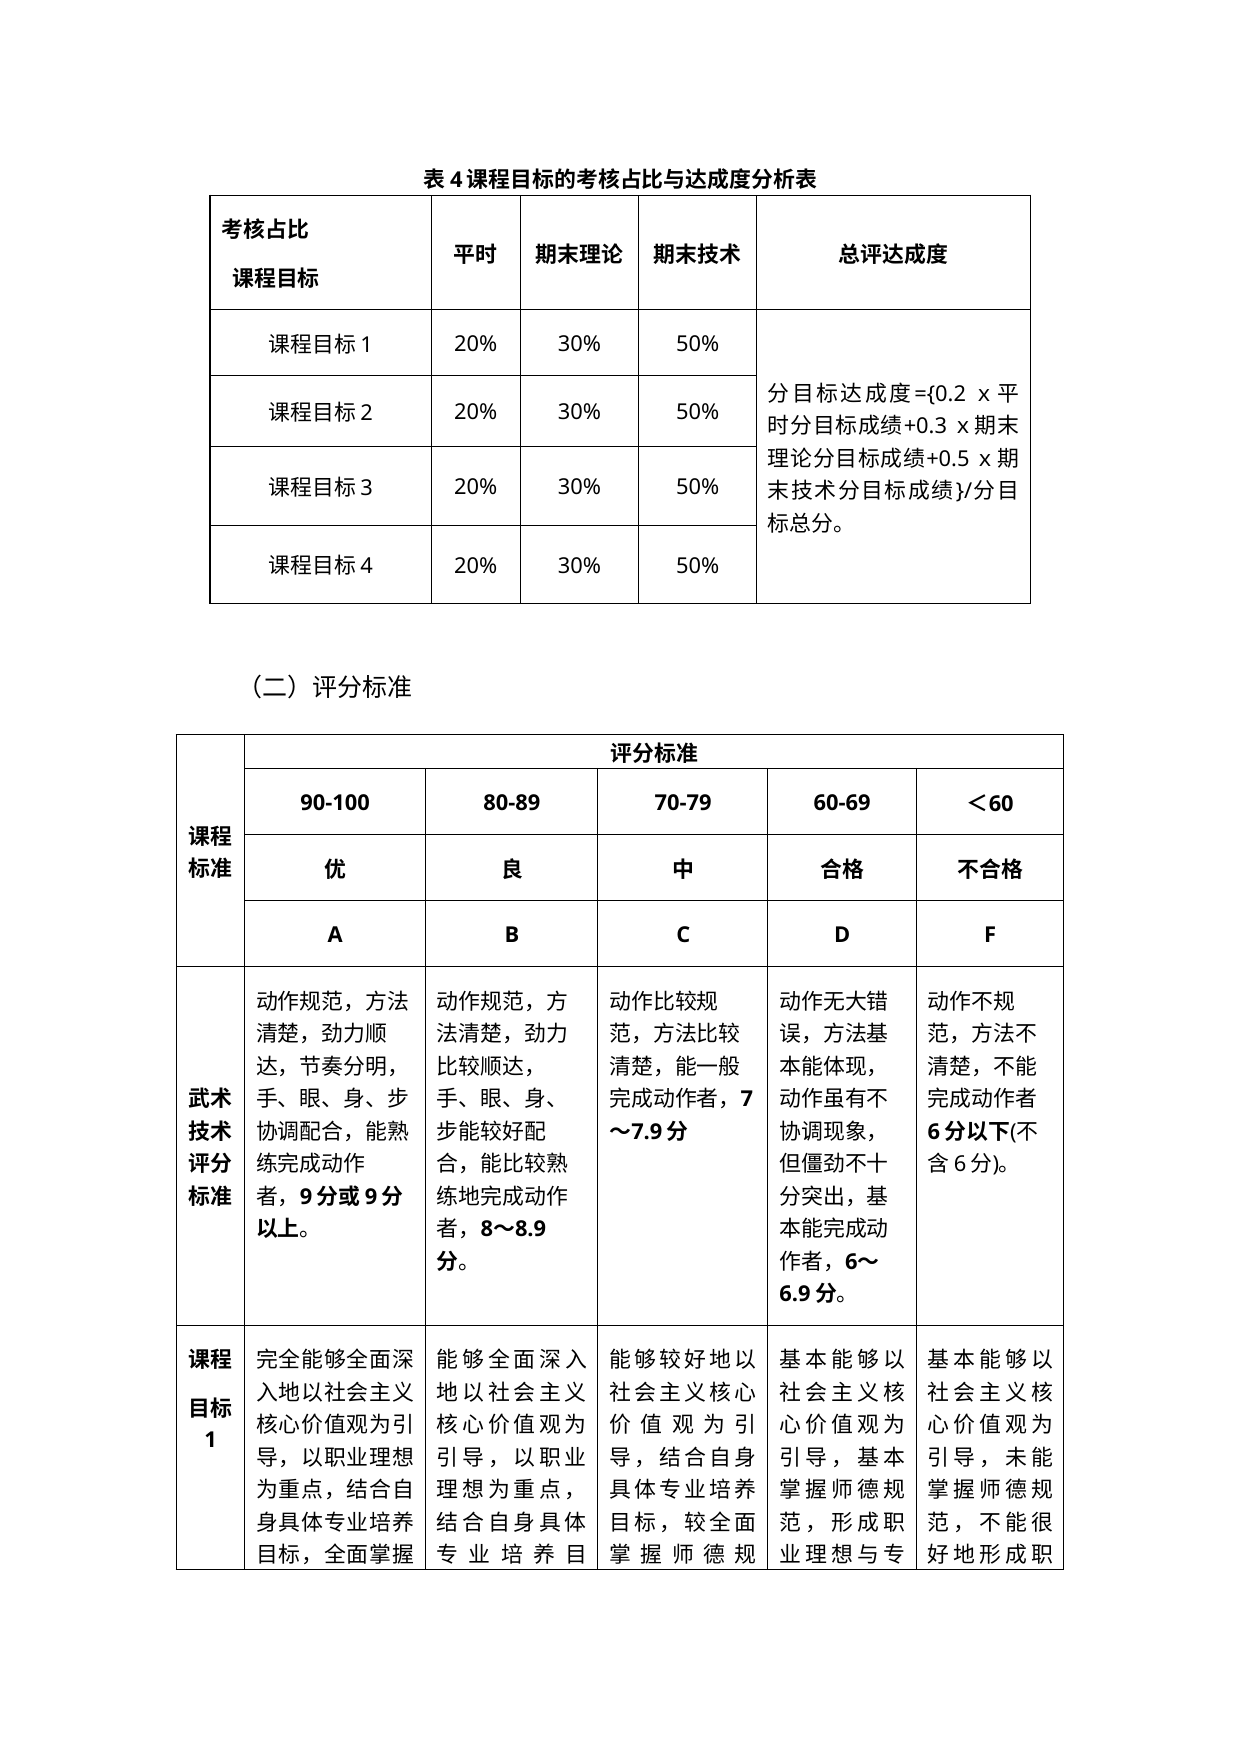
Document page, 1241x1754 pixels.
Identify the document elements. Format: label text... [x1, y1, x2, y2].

table_cell 20% [432, 526, 520, 603]
table_cell A [245, 901, 425, 966]
table_cell 优 [245, 835, 425, 900]
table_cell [598, 1326, 767, 1569]
table_header 期末理论 [521, 196, 638, 309]
table_header 期末技术 [639, 196, 756, 309]
text 表4课程目标的考核占比与达成度分析表 [187, 162, 1053, 194]
table_cell 30% [521, 310, 638, 375]
table_cell 30% [521, 376, 638, 446]
table_cell 课程目标2 [211, 376, 431, 446]
table_cell 课程目标3 [211, 447, 431, 525]
table_cell 90-100 [245, 769, 425, 834]
table_cell 课程目标1 [211, 310, 431, 375]
table_cell 20% [432, 447, 520, 525]
table_cell 不合格 [917, 835, 1063, 900]
table_cell 中 [598, 835, 767, 900]
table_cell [768, 1326, 916, 1569]
table_cell 动作不规范，方法不清楚，不能完成动作者6分以下(不含6分)。 [917, 967, 1063, 1324]
table_header 考核占比 课程目标 [211, 196, 431, 309]
table_cell C [598, 901, 767, 966]
table_cell 50% [639, 447, 756, 525]
table_cell 30% [521, 447, 638, 525]
table_cell 70-79 [598, 769, 767, 834]
table_cell 动作比较规范，方法比较清楚，能一般完成动作者，7～7.9分 [598, 967, 767, 1324]
text （二）评分标准 [187, 653, 1053, 718]
table_header 评分标准 [245, 735, 1063, 768]
table_cell D [768, 901, 916, 966]
table_cell 课程目标4 [211, 526, 431, 603]
table_cell 50% [639, 376, 756, 446]
table_header 课程标准 [177, 735, 244, 966]
table_cell 动作规范，方法清楚，劲力比较顺达，手、眼、身、步能较好配合，能比较熟练地完成动作者，8～8.9分。 [426, 967, 597, 1324]
table_header 总评达成度 [757, 196, 1030, 309]
table_cell 30% [521, 526, 638, 603]
table_cell 动作无大错误，方法基本能体现，动作虽有不协调现象，但僵劲不十分突出，基本能完成动作者，6～6.9分。 [768, 967, 916, 1324]
table_cell 20% [432, 310, 520, 375]
table_cell ＜60 [917, 769, 1063, 834]
table_cell 武术技术评分标准 [177, 967, 244, 1324]
table_cell 良 [426, 835, 597, 900]
table_cell 50% [639, 310, 756, 375]
table_cell 60-69 [768, 769, 916, 834]
table_cell 分目标达成度={0.2ｘ平时分目标成绩+0.3ｘ期末理论分目标成绩+0.5ｘ期末技术分目标成绩}/分目标总分。 [757, 310, 1030, 603]
table_cell 动作规范，方法清楚，劲力顺达，节奏分明，手、眼、身、步协调配合，能熟练完成动作者，9分或9分以上。 [245, 967, 425, 1324]
table_cell 合格 [768, 835, 916, 900]
table_cell 50% [639, 526, 756, 603]
table_cell B [426, 901, 597, 966]
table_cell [917, 1326, 1063, 1569]
table_cell F [917, 901, 1063, 966]
table_cell 课程 目标1 [177, 1326, 244, 1569]
table_cell 80-89 [426, 769, 597, 834]
table_header 平时 [432, 196, 520, 309]
table_cell 20% [432, 376, 520, 446]
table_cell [245, 1326, 425, 1569]
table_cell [426, 1326, 597, 1569]
